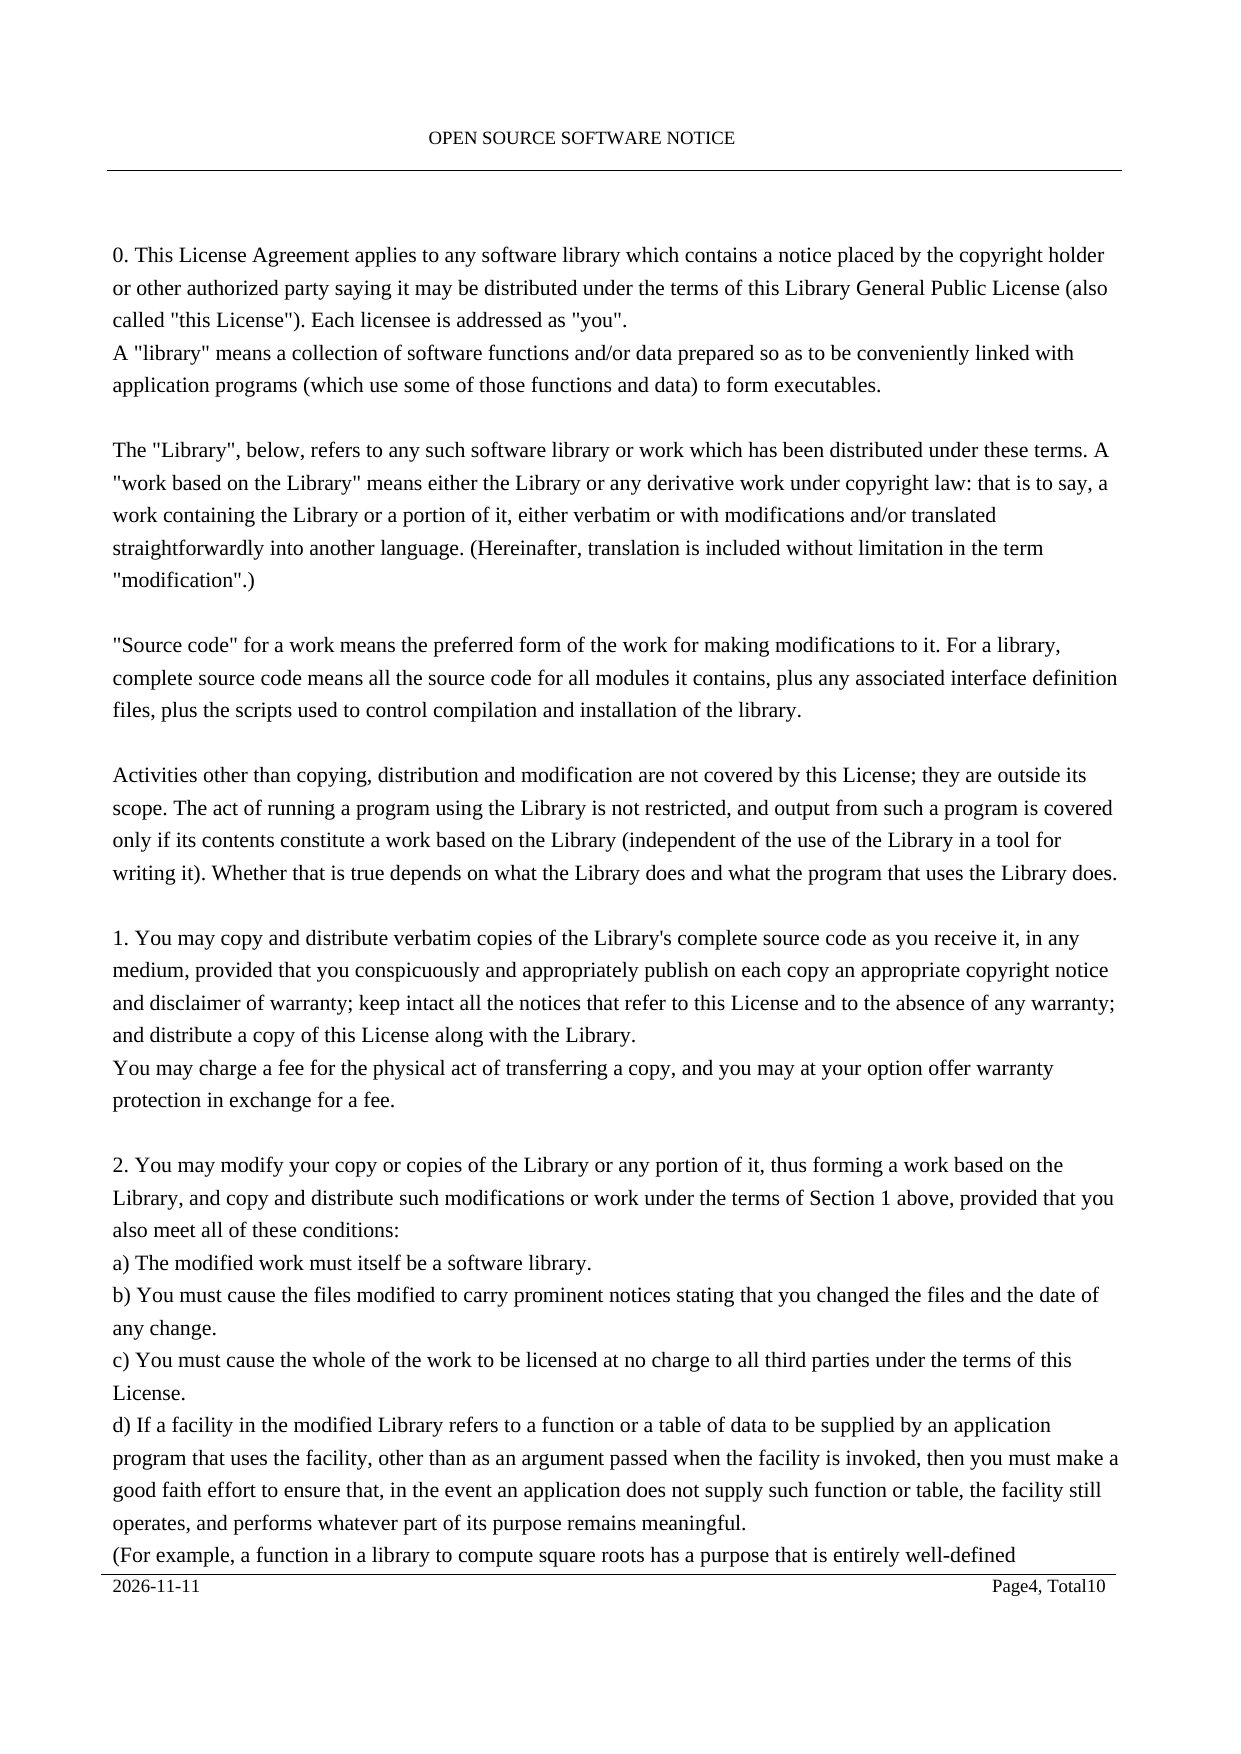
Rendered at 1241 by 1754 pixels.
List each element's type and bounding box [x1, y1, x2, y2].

text [112, 206, 1128, 1571]
